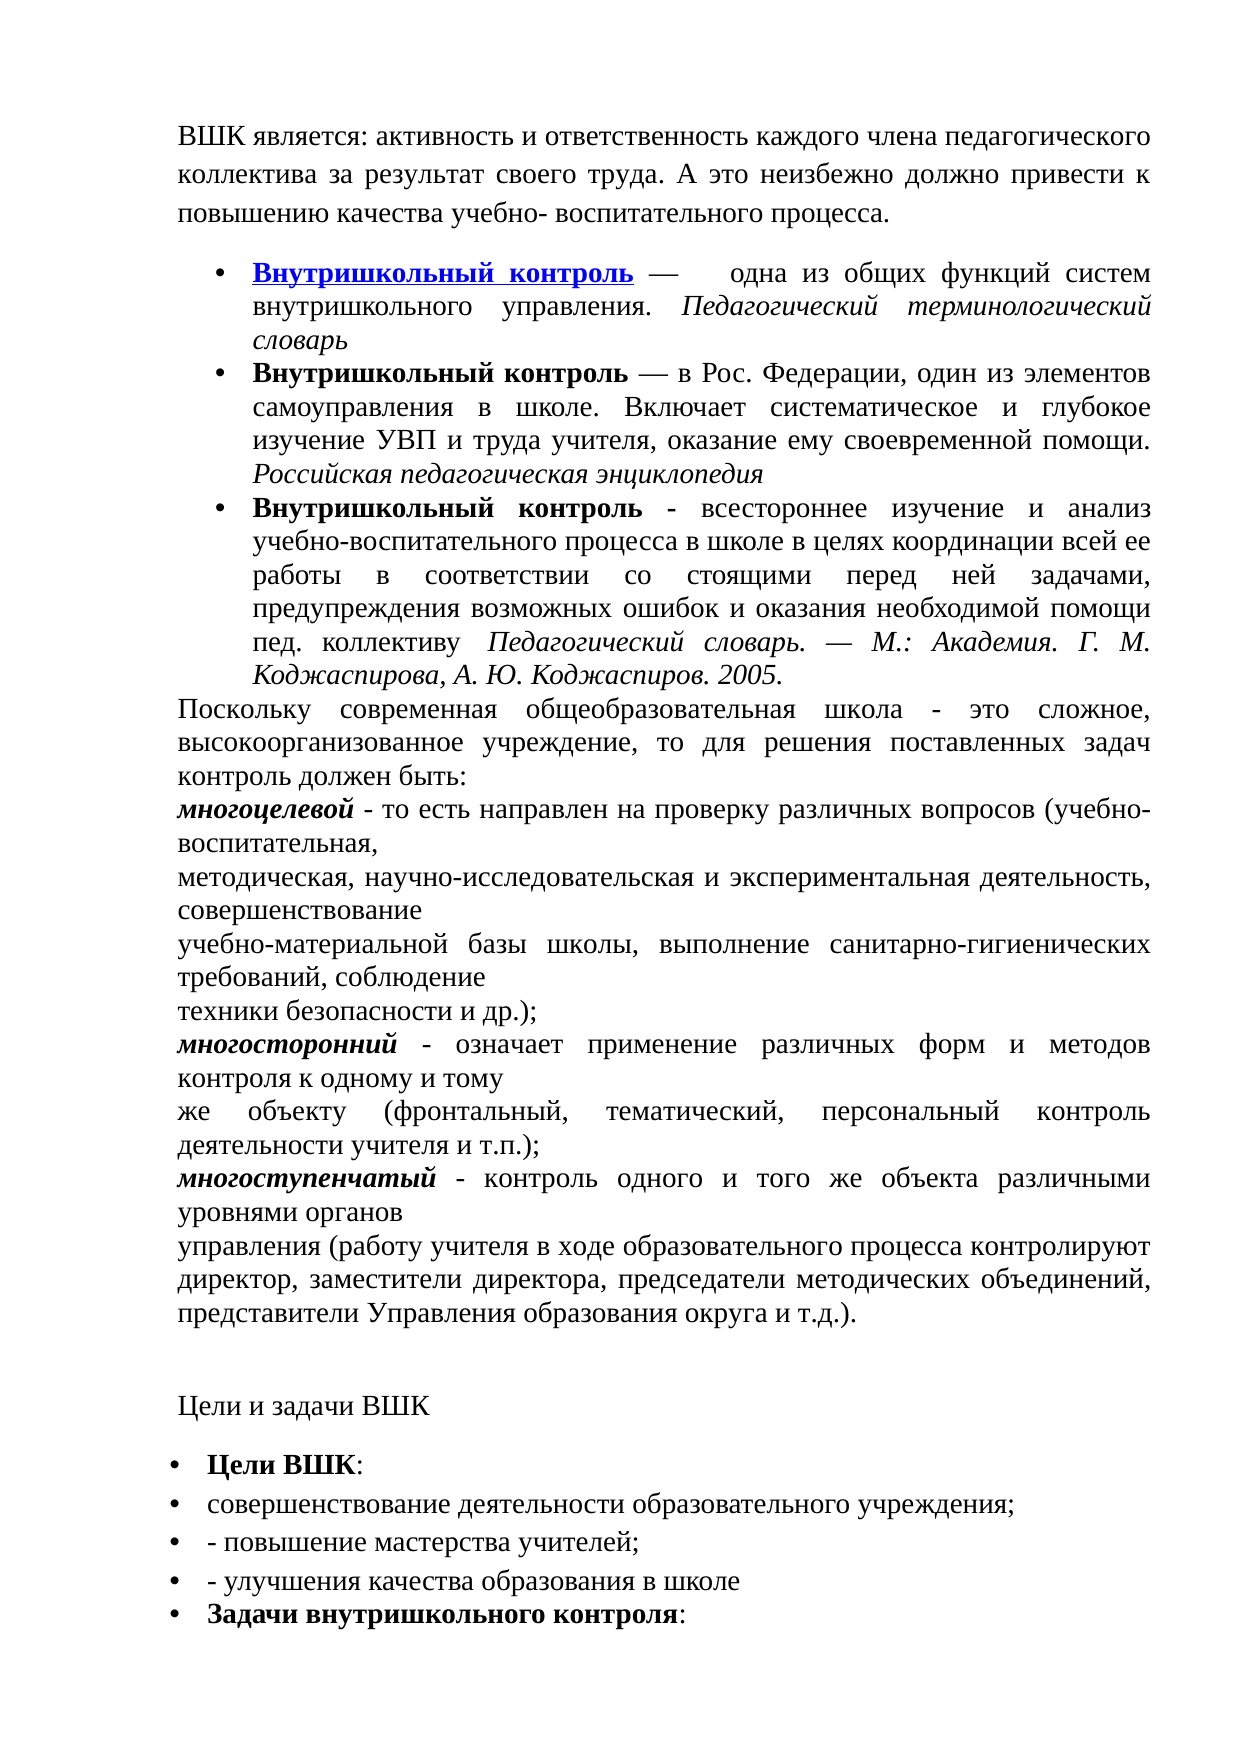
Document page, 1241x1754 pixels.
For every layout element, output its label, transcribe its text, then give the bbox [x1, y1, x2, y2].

list Цели ВШК: [169, 1447, 1152, 1481]
list Внутришкольный контроль — одна из общих функций систем внутришкольного управления. Педагогический терминологический словарь [215, 254, 1152, 355]
text управления (работу учителя в ходе образовательного процесса контролируют директор, заместители директора, председатели методических объединений, представители Управления образования округа и т.д.). [177, 1228, 1152, 1328]
list - улучшения качества образования в школе [169, 1563, 1152, 1597]
text многосторонний - означает применение различных форм и методов контроля к одному и тому [177, 1026, 1152, 1093]
list - повышение мастерства учителей; [169, 1524, 1152, 1558]
list Внутришкольный контроль - всестороннее изучение и анализ учебно-воспитательного процесса в школе в целях координации всей ее работы в соответствии со стоящими перед ней задачами, предупреждения возможных ошибок и оказания необходимой помощи пед. коллективу Педагогический словарь. — М.: Академия. Г. М. Коджаспирова, А. Ю. Коджаспиров. 2005. [215, 489, 1152, 691]
text многоступенчатый - контроль одного и того же объекта различными уровнями органов [177, 1161, 1152, 1228]
text техники безопасности и др.); [177, 993, 1152, 1026]
text многоцелевой - то есть направлен на проверку различных вопросов (учебно-воспитательная, [177, 792, 1152, 859]
list Внутришкольный контроль — в Рос. Федерации, один из элементов самоуправления в школе. Включает систематическое и глубокое изучение УВП и труда учителя, оказание ему своевременной помощи. Российская педагогическая энциклопедия [215, 355, 1152, 489]
text учебно-материальной базы школы, выполнение санитарно-гигиенических требований, соблюдение [177, 926, 1152, 993]
text же объекту (фронтальный, тематический, персональный контроль деятельности учителя и т.п.); [177, 1093, 1152, 1161]
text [177, 118, 1152, 229]
text Цели и задачи ВШК [177, 1388, 1152, 1421]
list Задачи внутришкольного контроля: [169, 1597, 1152, 1630]
list совершенствование деятельности образовательного учреждения; [169, 1486, 1152, 1519]
text Поскольку современная общеобразовательная школа - это сложное, высокоорганизованное учреждение, то для решения поставленных задач контроль должен быть: [177, 691, 1152, 792]
text методическая, научно-исследовательская и экспериментальная деятельность, совершенствование [177, 859, 1152, 926]
